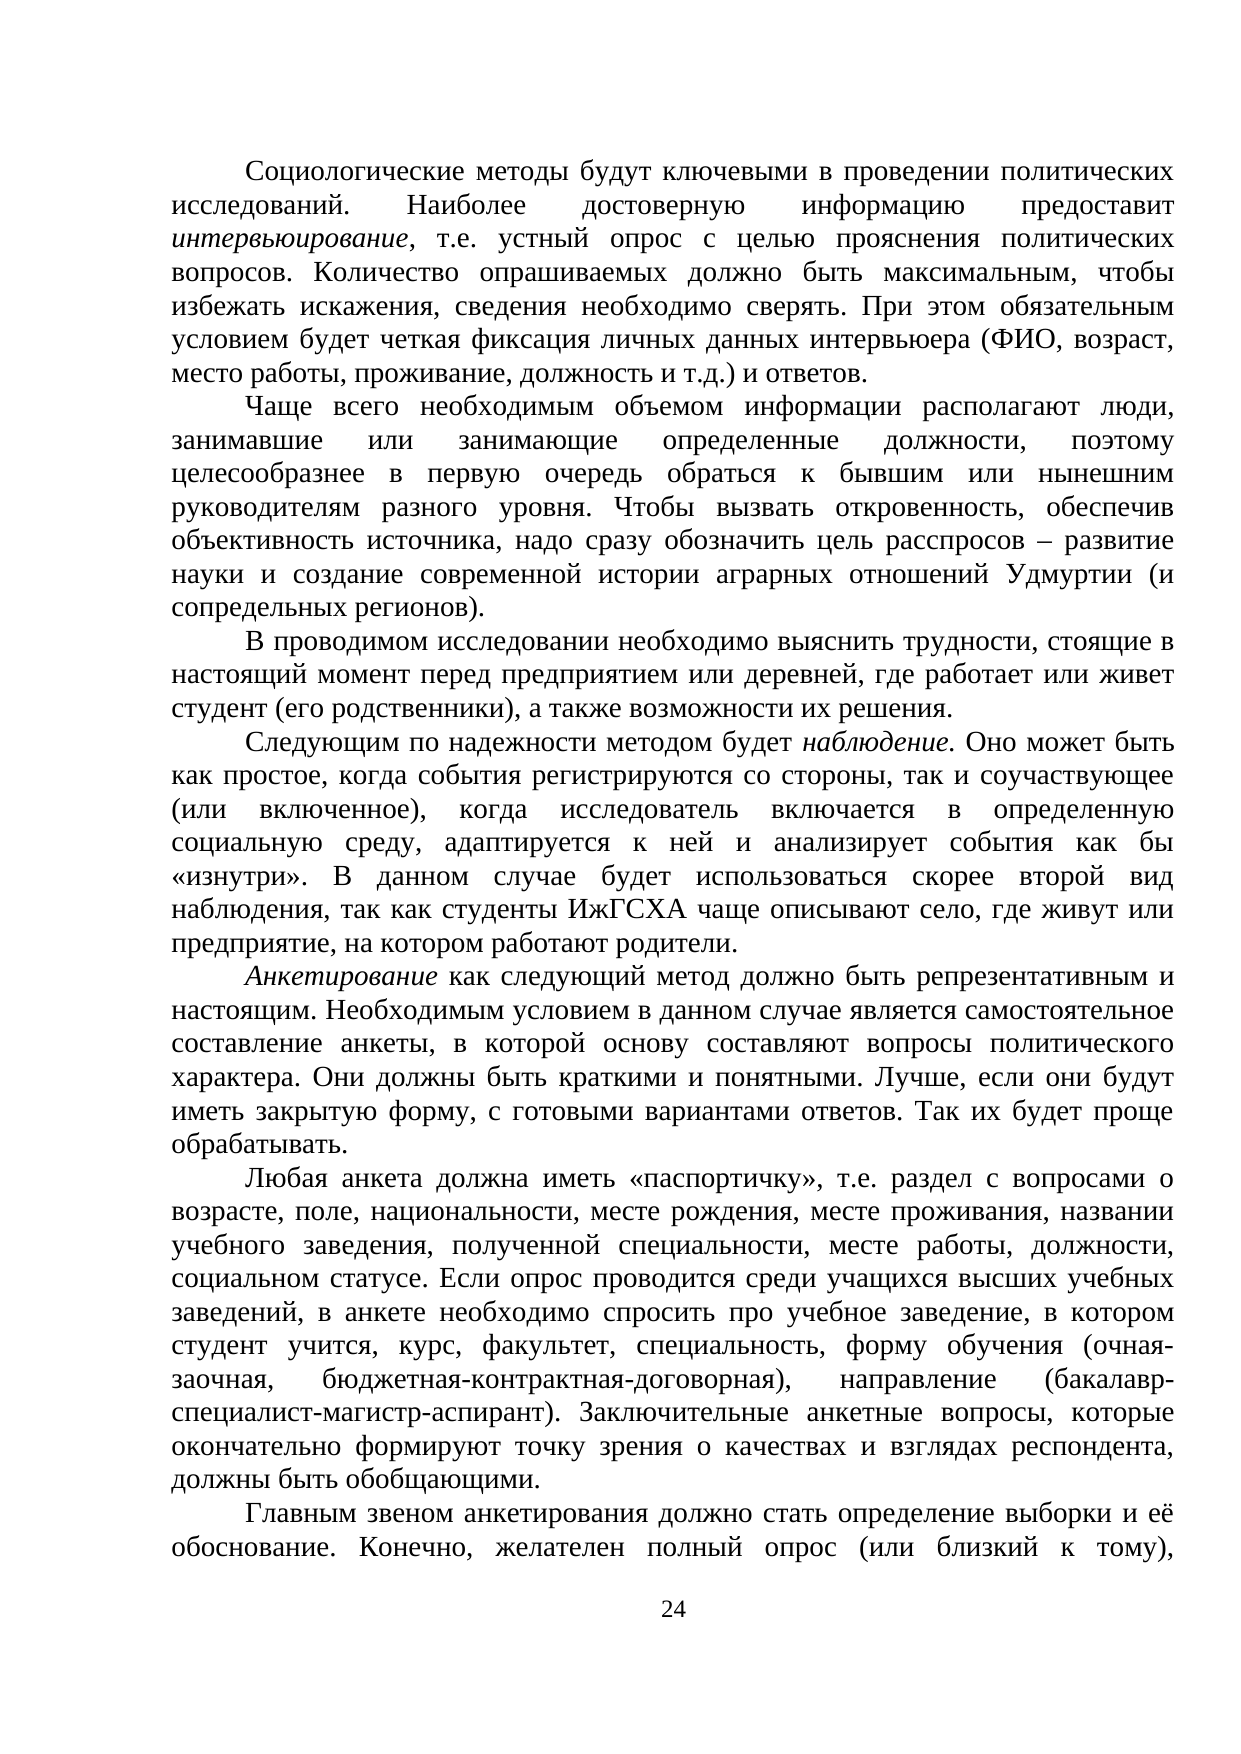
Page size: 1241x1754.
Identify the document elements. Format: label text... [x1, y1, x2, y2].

text Любая анкета должна иметь «паспортичку», т.е. раздел с вопросами о возрасте, поле, национальности, месте рождения, месте проживания, названии учебного заведения, полученной специальности, месте работы, должности, социальном статусе. Если опрос проводится среди учащихся высших учебных заведений, в анкете необходимо спросить про учебное заведение, в котором студент учится, курс, факультет, специальность, форму обучения (очная-заочная, бюджетная-контрактная-договорная), направление (бакалавр-специалист-магистр-аспирант). Заключительные анкетные вопросы, которые окончательно формируют точку зрения о качествах и взглядах респондента, должны быть обобщающими. [171, 1160, 1175, 1495]
text Анкетирование как следующий метод должно быть репрезентативным и настоящим. Необходимым условием в данном случае является самостоятельное составление анкеты, в которой основу составляют вопросы политического характера. Они должны быть краткими и понятными. Лучше, если они будут иметь закрытую форму, с готовыми вариантами ответов. Так их будет проще обрабатывать. [171, 958, 1175, 1160]
text Чаще всего необходимым объемом информации располагают люди, занимавшие или занимающие определенные должности, поэтому целесообразнее в первую очередь обраться к бывшим или нынешним руководителям разного уровня. Чтобы вызвать откровенность, обеспечив объективность источника, надо сразу обозначить цель расспросов – развитие науки и создание современной истории аграрных отношений Удмуртии (и сопредельных регионов). [171, 388, 1175, 623]
text Социологические методы будут ключевыми в проведении политических исследований. Наиболее достоверную информацию предоставит интервьюирование, т.е. устный опрос с целью прояснения политических вопросов. Количество опрашиваемых должно быть максимальным, чтобы избежать искажения, сведения необходимо сверять. При этом обязательным условием будет четкая фиксация личных данных интервьюера (ФИО, возраст, место работы, проживание, должность и т.д.) и ответов. [171, 153, 1175, 388]
text В проводимом исследовании необходимо выяснить трудности, стоящие в настоящий момент перед предприятием или деревней, где работает или живет студент (его родственники), а также возможности их решения. [171, 623, 1175, 724]
text Следующим по надежности методом будет наблюдение. Оно может быть как простое, когда события регистрируются со стороны, так и соучаствующее (или включенное), когда исследователь включается в определенную социальную среду, адаптируется к ней и анализирует события как бы «изнутри». В данном случае будет использоваться скорее второй вид наблюдения, так как студенты ИжГСХА чаще описывают село, где живут или предприятие, на котором работают родители. [171, 724, 1175, 958]
